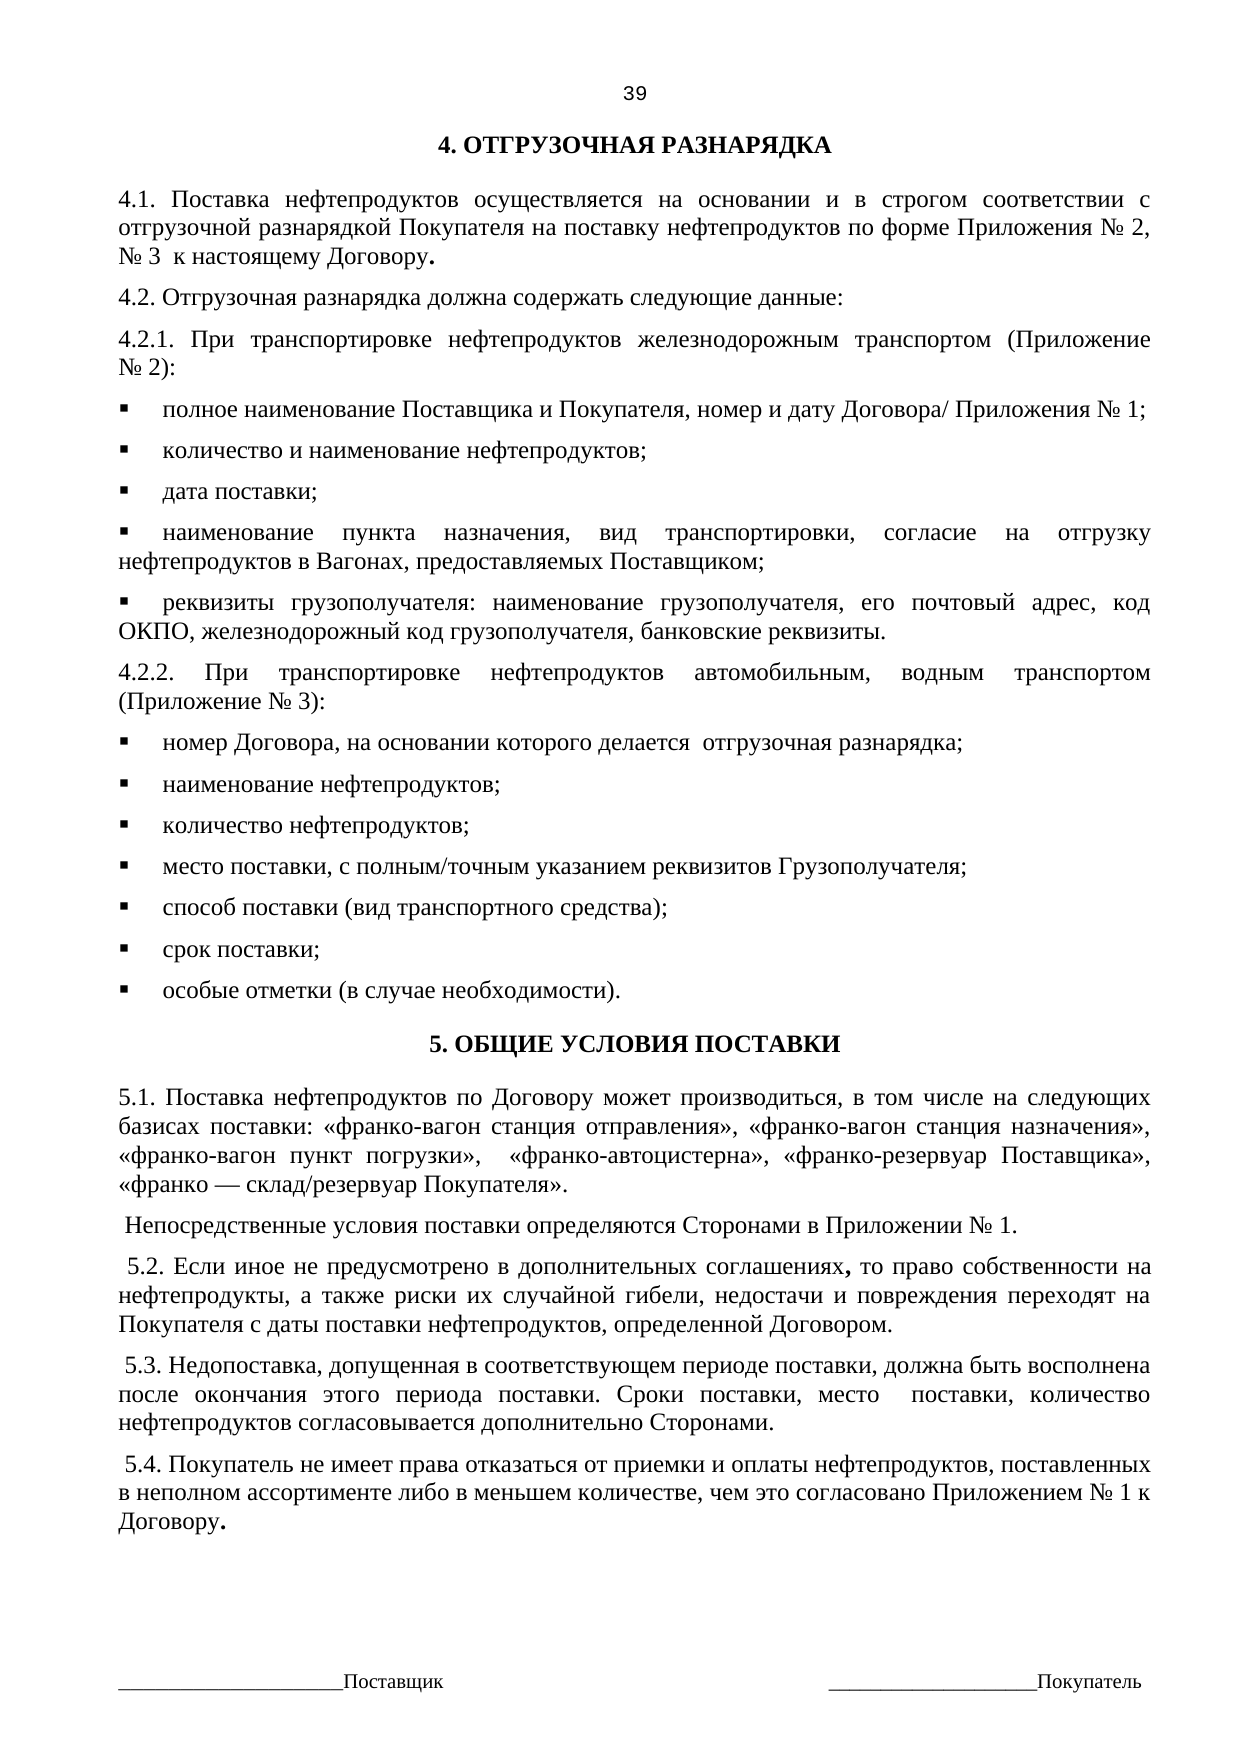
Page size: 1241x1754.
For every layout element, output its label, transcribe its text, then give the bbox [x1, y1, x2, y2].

list наименование пункта назначения, вид транспортировки, согласие на отгрузку нефтепродуктов в Вагонах, предоставляемых Поставщиком; [118, 517, 1152, 575]
list реквизиты грузополучателя: наименование грузополучателя, его почтовый адрес, код ОКПО, железнодорожный код грузополучателя, банковские реквизиты. [118, 587, 1152, 645]
list количество нефтепродуктов; [118, 810, 1152, 839]
text 4.2.1. При транспортировке нефтепродуктов железнодорожным транспортом (Приложение № 2): [118, 324, 1152, 381]
text 4.1. Поставка нефтепродуктов осуществляется на основании и в строгом соответствии с отгрузочной разнарядкой Покупателя на поставку нефтепродуктов по форме Приложения № 2, № 3 к настоящему Договору. [118, 184, 1152, 270]
text 5. ОБЩИЕ УСЛОВИЯ ПОСТАВКИ [118, 1029, 1152, 1057]
list способ поставки (вид транспортного средства); [118, 892, 1152, 921]
text 5.4. Покупатель не имеет права отказаться от приемки и оплаты нефтепродуктов, поставленных в неполном ассортименте либо в меньшем количестве, чем это согласовано Приложением № 1 к Договору. [118, 1449, 1152, 1535]
list срок поставки; [118, 934, 1152, 962]
text Непосредственные условия поставки определяются Сторонами в Приложении № 1. [118, 1210, 1152, 1239]
list полное наименование Поставщика и Покупателя, номер и дату Договора/ Приложения № 1; [118, 394, 1152, 422]
list дата поставки; [118, 476, 1152, 505]
list наименование нефтепродуктов; [118, 769, 1152, 797]
list место поставки, с полным/точным указанием реквизитов Грузополучателя; [118, 851, 1152, 880]
text 5.2. Если иное не предусмотрено в дополнительных соглашениях, то право собственности на нефтепродукты, а также риски их случайной гибели, недостачи и повреждения переходят на Покупателя с даты поставки нефтепродуктов, определенной Договором. [118, 1251, 1152, 1337]
list особые отметки (в случае необходимости). [118, 975, 1152, 1004]
list номер Договора, на основании которого делается отгрузочная разнарядка; [118, 727, 1152, 756]
text 5.3. Недопоставка, допущенная в соответствующем периоде поставки, должна быть восполнена после окончания этого периода поставки. Сроки поставки, место поставки, количество нефтепродуктов согласовывается дополнительно Сторонами. [118, 1350, 1152, 1436]
text 5.1. Поставка нефтепродуктов по Договору может производиться, в том числе на следующих базисах поставки: «франко-вагон станция отправления», «франко-вагон станция назначения», «франко-вагон пункт погрузки», «франко-автоцистерна», «франко-резервуар Поставщика», «франко — склад/резервуар Покупателя». [118, 1082, 1152, 1197]
text 4.2.2. При транспортировке нефтепродуктов автомобильным, водным транспортом (Приложение № 3): [118, 657, 1152, 715]
list количество и наименование нефтепродуктов; [118, 435, 1152, 464]
text 4.2. Отгрузочная разнарядка должна содержать следующие данные: [118, 282, 1152, 311]
text 4. ОТГРУЗОЧНАЯ РАЗНАРЯДКА [118, 130, 1152, 159]
